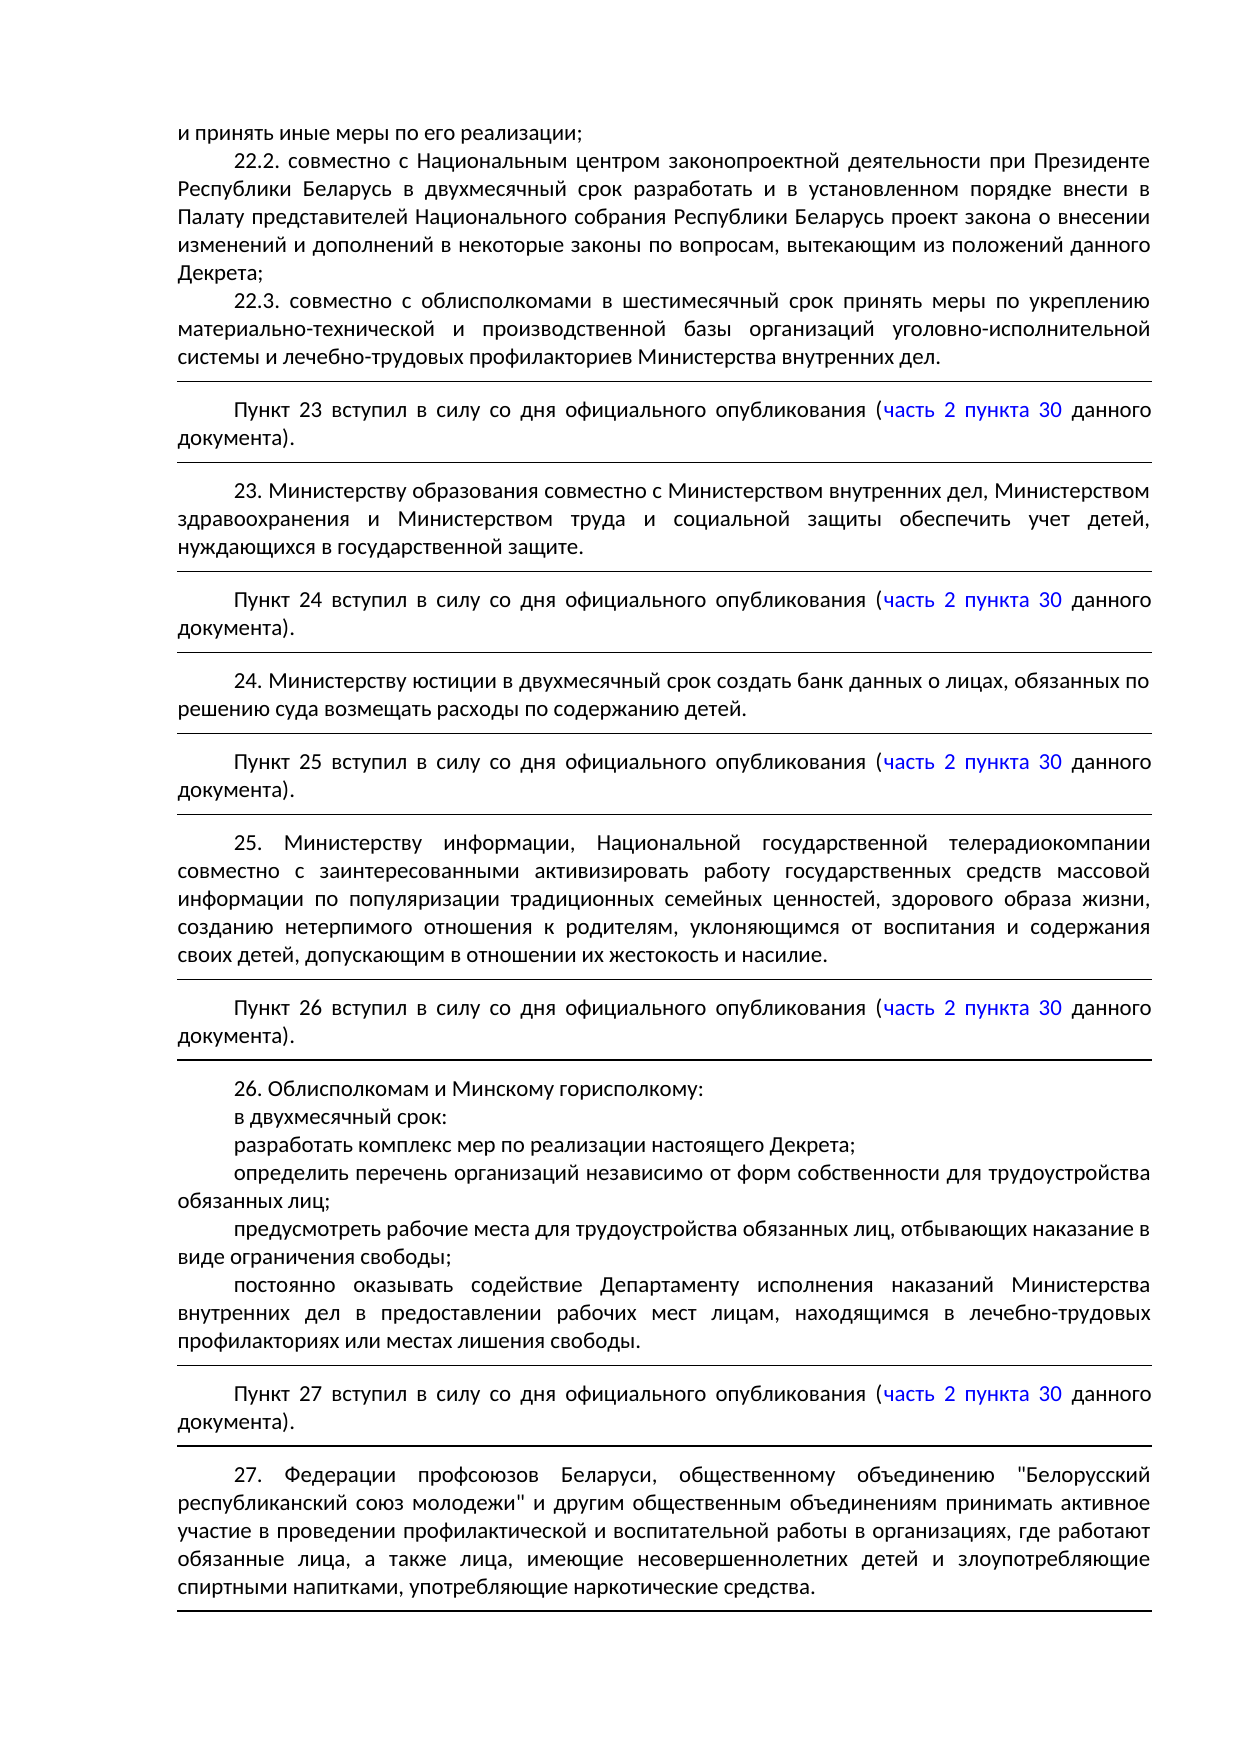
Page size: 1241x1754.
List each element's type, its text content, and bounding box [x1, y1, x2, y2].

text 22.3. совместно с облисполкомами в шестимесячный срок принять меры по укреплению материально-технической и производственной базы организаций уголовно-исполнительной системы и лечебно-трудовых профилакториев Министерства внутренних дел. [177, 286, 1152, 370]
text 25. Министерству информации, Национальной государственной телерадиокомпании совместно с заинтересованными активизировать работу государственных средств массовой информации по популяризации традиционных семейных ценностей, здорового образа жизни, созданию нетерпимого отношения к родителям, уклоняющимся от воспитания и содержания своих детей, допускающим в отношении их жестокость и насилие. [177, 828, 1152, 968]
text в двухмесячный срок: [177, 1102, 1152, 1130]
text постоянно оказывать содействие Департаменту исполнения наказаний Министерства внутренних дел в предоставлении рабочих мест лицам, находящимся в лечебно-трудовых профилакториях или местах лишения свободы. [177, 1270, 1152, 1354]
text определить перечень организаций независимо от форм собственности для трудоустройства обязанных лиц; [177, 1158, 1152, 1214]
text Пункт 27 вступил в силу со дня официального опубликования (часть 2 пункта 30 данного документа). [177, 1379, 1152, 1435]
text 24. Министерству юстиции в двухмесячный срок создать банк данных о лицах, обязанных по решению суда возмещать расходы по содержанию детей. [177, 666, 1152, 722]
text 27. Федерации профсоюзов Беларуси, общественному объединению "Белорусский республиканский союз молодежи" и другим общественным объединениям принимать активное участие в проведении профилактической и воспитательной работы в организациях, где работают обязанные лица, а также лица, имеющие несовершеннолетних детей и злоупотребляющие спиртными напитками, употребляющие наркотические средства. [177, 1460, 1152, 1600]
text Пункт 26 вступил в силу со дня официального опубликования (часть 2 пункта 30 данного документа). [177, 993, 1152, 1049]
text Пункт 25 вступил в силу со дня официального опубликования (часть 2 пункта 30 данного документа). [177, 747, 1152, 803]
text 22.2. совместно с Национальным центром законопроектной деятельности при Президенте Республики Беларусь в двухмесячный срок разработать и в установленном порядке внести в Палату представителей Национального собрания Республики Беларусь проект закона о внесении изменений и дополнений в некоторые законы по вопросам, вытекающим из положений данного Декрета; [177, 146, 1152, 286]
text разработать комплекс мер по реализации настоящего Декрета; [177, 1130, 1152, 1158]
text Пункт 24 вступил в силу со дня официального опубликования (часть 2 пункта 30 данного документа). [177, 585, 1152, 641]
text Пункт 23 вступил в силу со дня официального опубликования (часть 2 пункта 30 данного документа). [177, 395, 1152, 451]
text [177, 118, 1152, 146]
text предусмотреть рабочие места для трудоустройства обязанных лиц, отбывающих наказание в виде ограничения свободы; [177, 1214, 1152, 1270]
text 26. Облисполкомам и Минскому горисполкому: [177, 1074, 1152, 1102]
text 23. Министерству образования совместно с Министерством внутренних дел, Министерством здравоохранения и Министерством труда и социальной защиты обеспечить учет детей, нуждающихся в государственной защите. [177, 476, 1152, 560]
